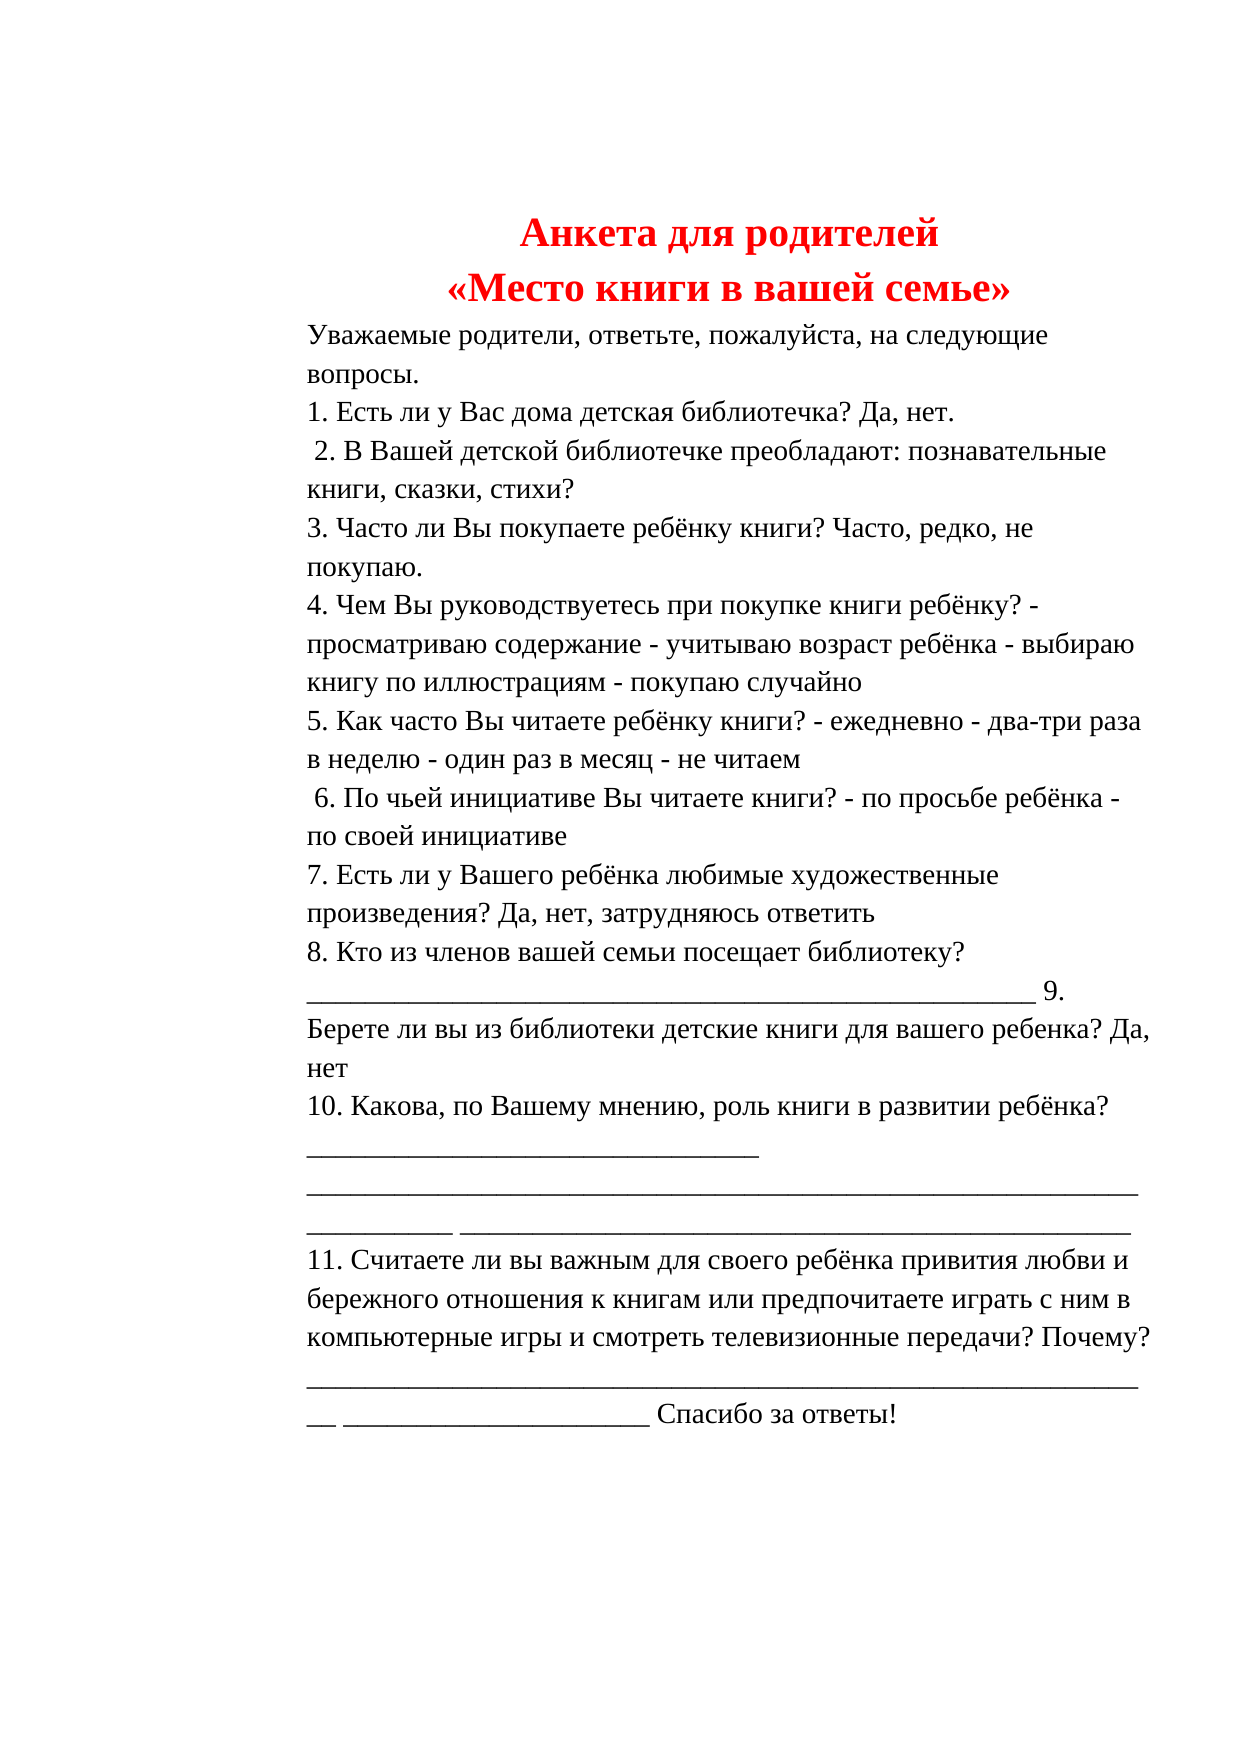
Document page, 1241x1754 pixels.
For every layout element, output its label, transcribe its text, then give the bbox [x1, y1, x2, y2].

list 7. Есть ли у Вашего ребёнка любимые художественные произведения? Да, нет, затрудняюсь ответить [307, 857, 1152, 929]
list 10. Какова, по Вашему мнению, роль книги в развитии ребёнка? _______________________________ ___________________________________________________________________ ______________________________________________ [307, 1088, 1152, 1237]
list 3. Часто ли Вы покупаете ребёнку книги? Часто, редко, не покупаю. [307, 510, 1152, 582]
list 6. По чьей инициативе Вы читаете книги? - по просьбе ребёнка - по своей инициативе [307, 780, 1152, 852]
list 1. Есть ли у Вас дома детская библиотечка? Да, нет. [307, 394, 1152, 428]
list 4. Чем Вы руководствуетесь при покупке книги ребёнку? - просматриваю содержание - учитываю возраст ребёнка - выбираю книгу по иллюстрациям - покупаю случайно [307, 587, 1152, 698]
list Анкета для родителей [307, 207, 1152, 255]
list «Место книги в вашей семье» [307, 262, 1152, 310]
list 8. Кто из членов вашей семьи посещает библиотеку?__________________________________________________ 9. Берете ли вы из библиотеки детские книги для вашего ребенка? Да, нет [307, 934, 1152, 1083]
list 2. В Вашей детской библиотечке преобладают: познавательные книги, сказки, стихи? [307, 433, 1152, 505]
list 11. Считаете ли вы важным для своего ребёнка привития любви и бережного отношения к книгам или предпочитаете играть с ним в компьютерные игры и смотреть телевизионные передачи? Почему?___________________________________________________________ _____________________ Спасибо за ответы! [307, 1242, 1152, 1430]
list Уважаемые родители, ответьте, пожалуйста, на следующие вопросы. [307, 317, 1152, 389]
list 5. Как часто Вы читаете ребёнку книги? - ежедневно - два-три раза в неделю - один раз в месяц - не читаем [307, 703, 1152, 775]
